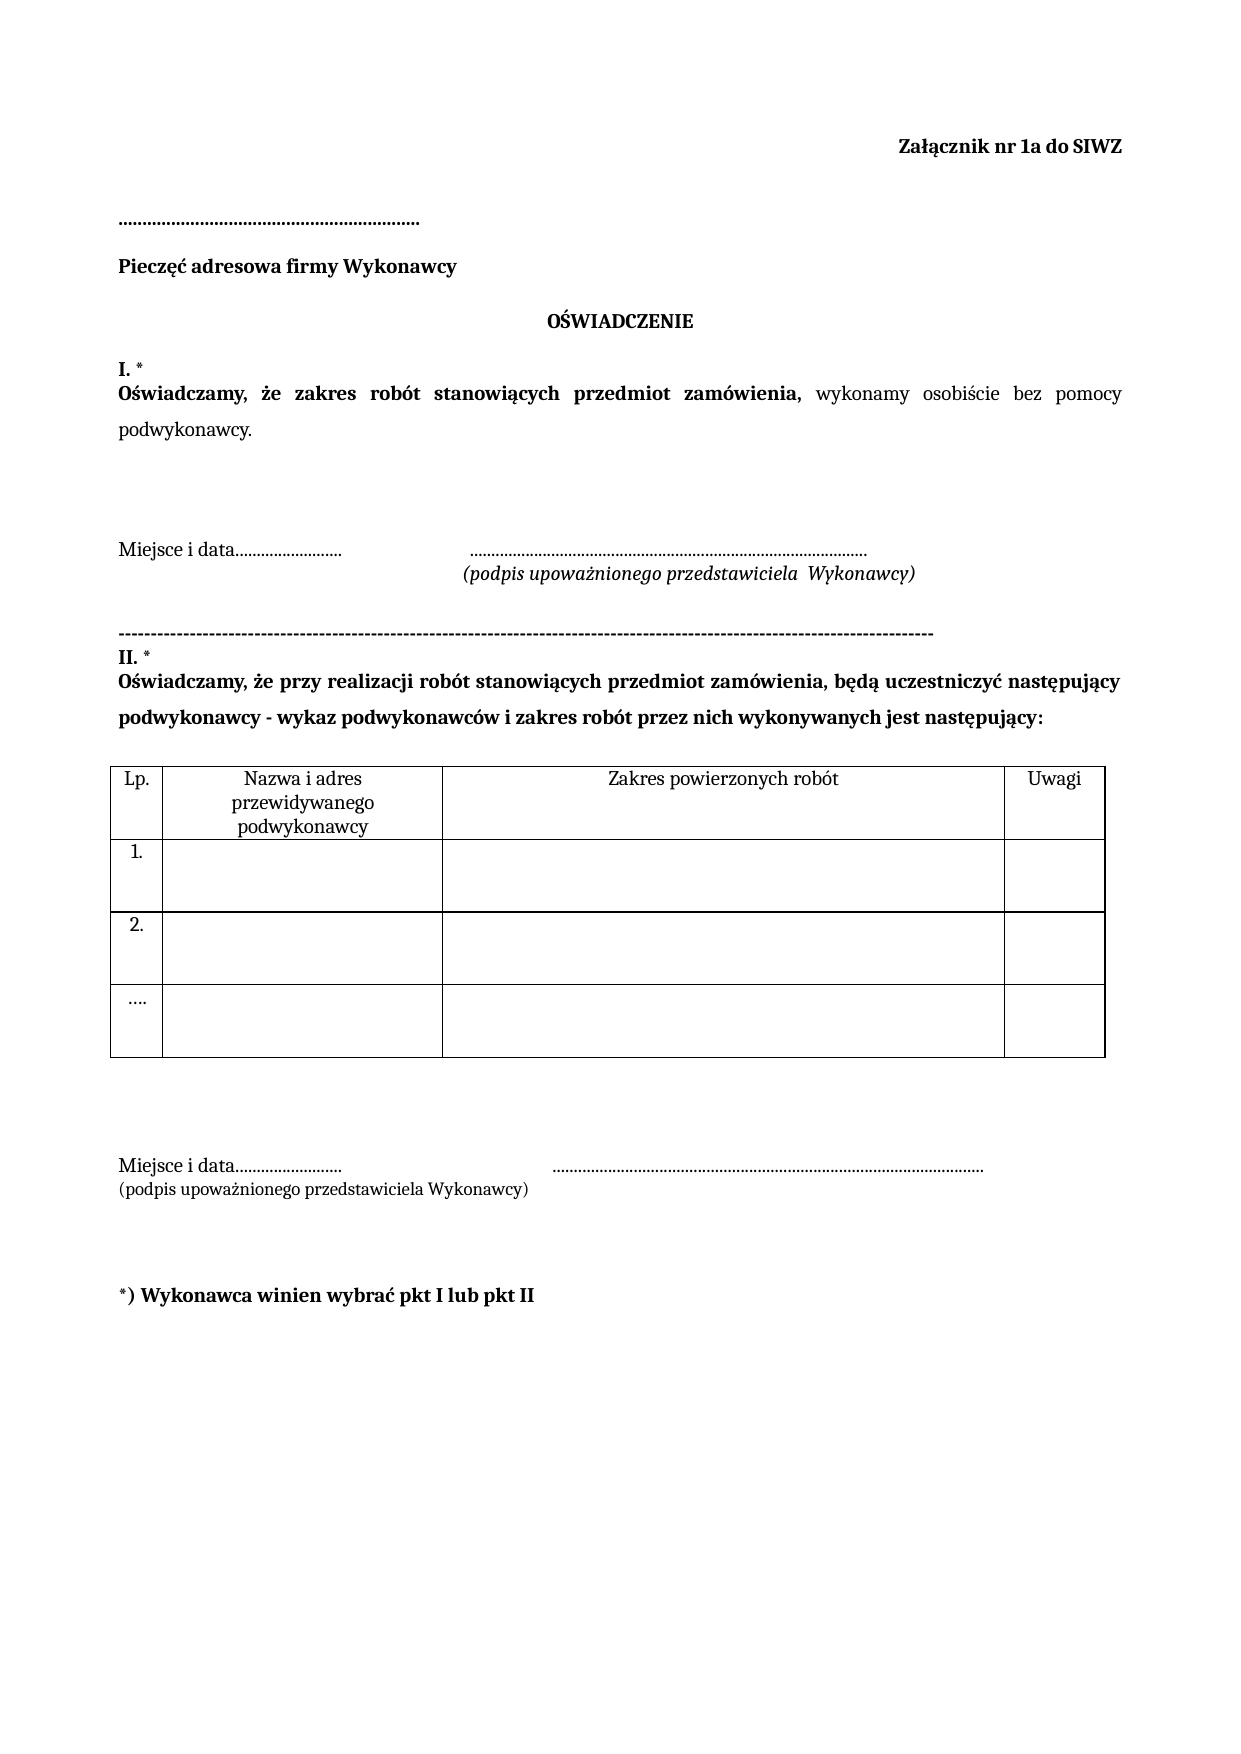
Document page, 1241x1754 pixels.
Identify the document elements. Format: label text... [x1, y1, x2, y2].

table_header Nazwa i adres przewidywanego podwykonawcy [163, 767, 442, 838]
text ------------------------------------------------------------------------------------------------------------------------------ [118, 622, 1122, 646]
subtitle OŚWIADCZENIE [118, 309, 1122, 333]
text (podpis upoważnionego przedstawiciela Wykonawcy) [118, 561, 1122, 585]
text II. * [118, 646, 1122, 670]
table_header Lp. [111, 767, 162, 838]
text I. * [118, 357, 1122, 381]
table_cell [443, 985, 1004, 1057]
table_cell 2. [111, 913, 162, 984]
text Miejsce i data......................... ............................................................................................. [118, 537, 1122, 561]
table_cell [443, 913, 1004, 984]
subtitle Załącznik nr 1a do SIWZ [118, 134, 1122, 158]
table_header Zakres powierzonych robót [443, 767, 1004, 838]
table_cell [163, 913, 442, 984]
table_cell …. [111, 985, 162, 1057]
table_cell [1005, 913, 1104, 984]
table_header Uwagi [1005, 767, 1104, 838]
text *) Wykonawca winien wybrać pkt I lub pkt II [118, 1284, 1122, 1308]
table_cell [163, 840, 442, 911]
subtitle Pieczęć adresowa firmy Wykonawcy [118, 255, 1122, 279]
subtitle ............................................................... [118, 206, 1122, 230]
table_cell [1005, 985, 1104, 1057]
table_cell [443, 840, 1004, 911]
text Miejsce i data......................... ..................................................................................................... [118, 1154, 1122, 1178]
text (podpis upoważnionego przedstawiciela Wykonawcy) [118, 1178, 1122, 1200]
table_cell [1005, 840, 1104, 911]
table_cell [163, 985, 442, 1057]
text Oświadczamy, że zakres robót stanowiących przedmiot zamówienia, wykonamy osobiście bez pomocy podwykonawcy. [118, 381, 1122, 441]
text Oświadczamy, że przy realizacji robót stanowiących przedmiot zamówienia, będą uczestniczyć następujący podwykonawcy - wykaz podwykonawców i zakres robót przez nich wykonywanych jest następujący: [118, 670, 1122, 730]
table_cell 1. [111, 840, 162, 911]
